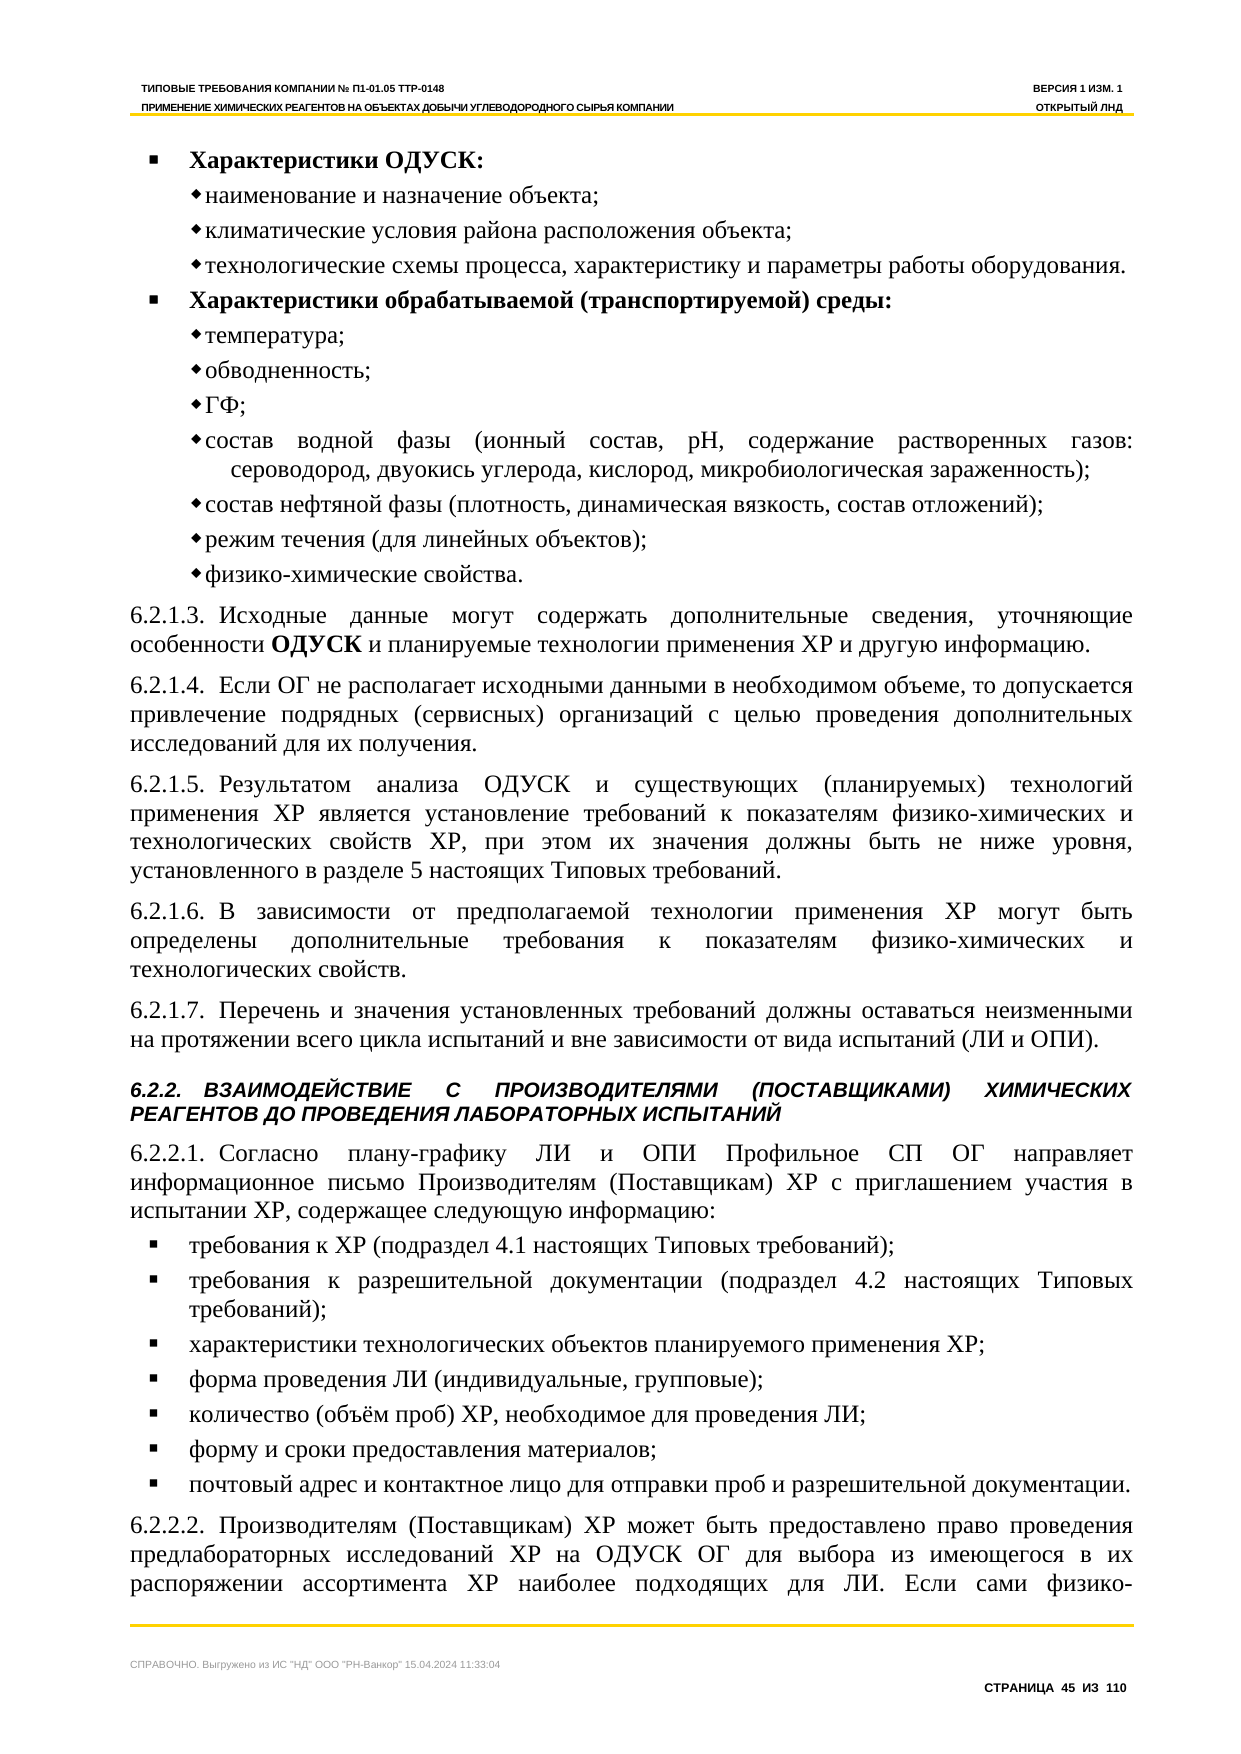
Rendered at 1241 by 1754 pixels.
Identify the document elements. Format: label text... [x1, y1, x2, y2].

list Характеристики ОДУСК: [148, 145, 1134, 174]
list климатические условия района расположения объекта; [189, 215, 1134, 244]
list ГФ; [189, 390, 1134, 419]
list форму и сроки предоставления материалов; [148, 1434, 1134, 1463]
list В зависимости от предполагаемой технологии применения ХР могут быть определены дополнительные требования к показателям физико-химических и технологических свойств. [130, 896, 1134, 983]
list температура; [189, 320, 1134, 349]
list режим течения (для линейных объектов); [189, 524, 1134, 553]
list обводненность; [189, 355, 1134, 384]
list состав нефтяной фазы (плотность, динамическая вязкость, состав отложений); [189, 489, 1134, 518]
list ВЗАИМОДЕЙСТВИЕ С ПРОИЗВОДИТЕЛЯМИ (ПОСТАВЩИКАМИ) ХИМИЧЕСКИХ РЕАГЕНТОВ ДО ПРОВЕДЕНИЯ ЛАБОРАТОРНЫХ ИСПЫТАНИЙ [130, 1078, 1134, 1126]
list количество (объём проб) ХР, необходимое для проведения ЛИ; [148, 1399, 1134, 1428]
list требования к разрешительной документации (подраздел 4.2 настоящих Типовых требований); [148, 1266, 1134, 1323]
list Исходные данные могут содержать дополнительные сведения, уточняющие особенности ОДУСК и планируемые технологии применения ХР и другую информацию. [130, 600, 1134, 658]
list Перечень и значения установленных требований должны оставаться неизменными на протяжении всего цикла испытаний и вне зависимости от вида испытаний (ЛИ и ОПИ). [130, 995, 1134, 1053]
list физико-химические свойства. [189, 559, 1134, 588]
list Результатом анализа ОДУСК и существующих (планируемых) технологий применения ХР является установление требований к показателям физико-химических и технологических свойств ХР, при этом их значения должны быть не ниже уровня, установленного в разделе 5 настоящих Типовых требований. [130, 769, 1134, 884]
list характеристики технологических объектов планируемого применения ХР; [148, 1329, 1134, 1358]
list форма проведения ЛИ (индивидуальные, групповые); [148, 1364, 1134, 1393]
list почтовый адрес и контактное лицо для отправки проб и разрешительной документации. [148, 1469, 1134, 1498]
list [130, 1511, 1134, 1597]
list Согласно плану-графику ЛИ и ОПИ Профильное СП ОГ направляет информационное письмо Производителям (Поставщикам) ХР с приглашением участия в испытании ХР, содержащее следующую информацию: [130, 1138, 1134, 1224]
list Характеристики обрабатываемой (транспортируемой) среды: [148, 285, 1134, 314]
list технологические схемы процесса, характеристику и параметры работы оборудования. [189, 250, 1134, 279]
list Если ОГ не располагает исходными данными в необходимом объеме, то допускается привлечение подрядных (сервисных) организаций с целью проведения дополнительных исследований для их получения. [130, 670, 1134, 756]
list состав водной фазы (ионный состав, рН, содержание растворенных газов: сероводород, двуокись углерода, кислород, микробиологическая зараженность); [189, 425, 1134, 483]
list требования к ХР (подраздел 4.1 настоящих Типовых требований); [148, 1231, 1134, 1259]
list наименование и назначение объекта; [189, 180, 1134, 209]
